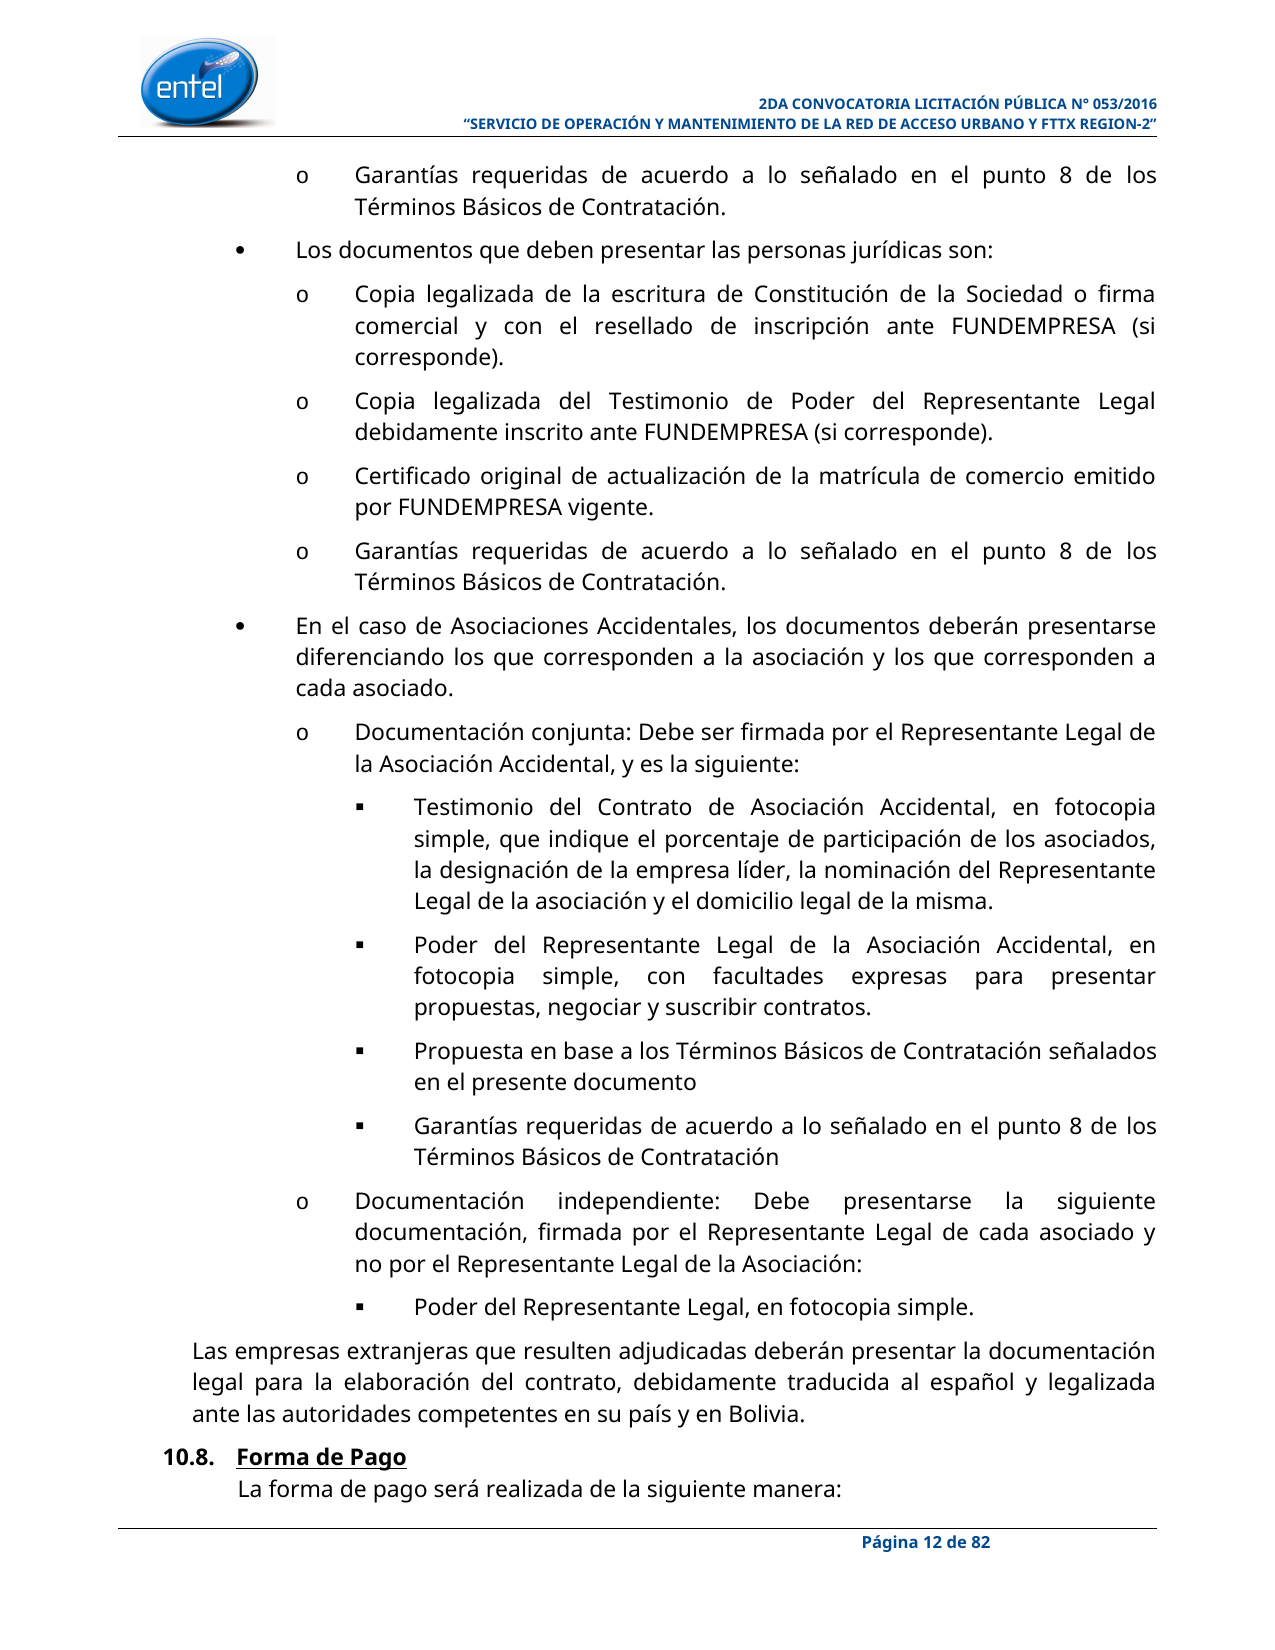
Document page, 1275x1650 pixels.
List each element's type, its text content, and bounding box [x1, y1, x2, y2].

text Las empresas extranjeras que resulten adjudicadas deberán presentar la documentación legal para la elaboración del contrato, debidamente traducida al español y legalizada ante las autoridades competentes en su país y en Bolivia. [192, 1335, 1157, 1429]
list Certificado original de actualización de la matrícula de comercio emitido por FUNDEMPRESA vigente. [295, 460, 1157, 522]
list En el caso de Asociaciones Accidentales, los documentos deberán presentarse diferenciando los que corresponden a la asociación y los que corresponden a cada asociado. [236, 610, 1157, 704]
list Los documentos que deben presentar las personas jurídicas son: [236, 234, 1157, 266]
list Testimonio del Contrato de Asociación Accidental, en fotocopia simple, que indique el porcentaje de participación de los asociados, la designación de la empresa líder, la nominación del Representante Legal de la asociación y el domicilio legal de la misma. [354, 791, 1157, 916]
list Poder del Representante Legal de la Asociación Accidental, en fotocopia simple, con facultades expresas para presentar propuestas, negociar y suscribir contratos. [354, 929, 1157, 1022]
list Forma de Pago [162, 1441, 1157, 1473]
list Poder del Representante Legal, en fotocopia simple. [354, 1291, 1157, 1323]
list Documentación independiente: Debe presentarse la siguiente documentación, firmada por el Representante Legal de cada asociado y no por el Representante Legal de la Asociación: [295, 1185, 1157, 1279]
text La forma de pago será realizada de la siguiente manera: [193, 1473, 1157, 1504]
list Garantías requeridas de acuerdo a lo señalado en el punto 8 de los Términos Básicos de Contratación. [295, 159, 1157, 222]
list Garantías requeridas de acuerdo a lo señalado en el punto 8 de los Términos Básicos de Contratación. [295, 535, 1157, 597]
list Copia legalizada del Testimonio de Poder del Representante Legal debidamente inscrito ante FUNDEMPRESA (si corresponde). [295, 384, 1157, 447]
list Garantías requeridas de acuerdo a lo señalado en el punto 8 de los Términos Básicos de Contratación [354, 1110, 1157, 1172]
picture [140, 36, 276, 128]
list Propuesta en base a los Términos Básicos de Contratación señalados en el presente documento [354, 1035, 1157, 1097]
list Documentación conjunta: Debe ser firmada por el Representante Legal de la Asociación Accidental, y es la siguiente: [295, 716, 1157, 779]
list Copia legalizada de la escritura de Constitución de la Sociedad o firma comercial y con el resellado de inscripción ante FUNDEMPRESA (si corresponde). [295, 278, 1157, 372]
